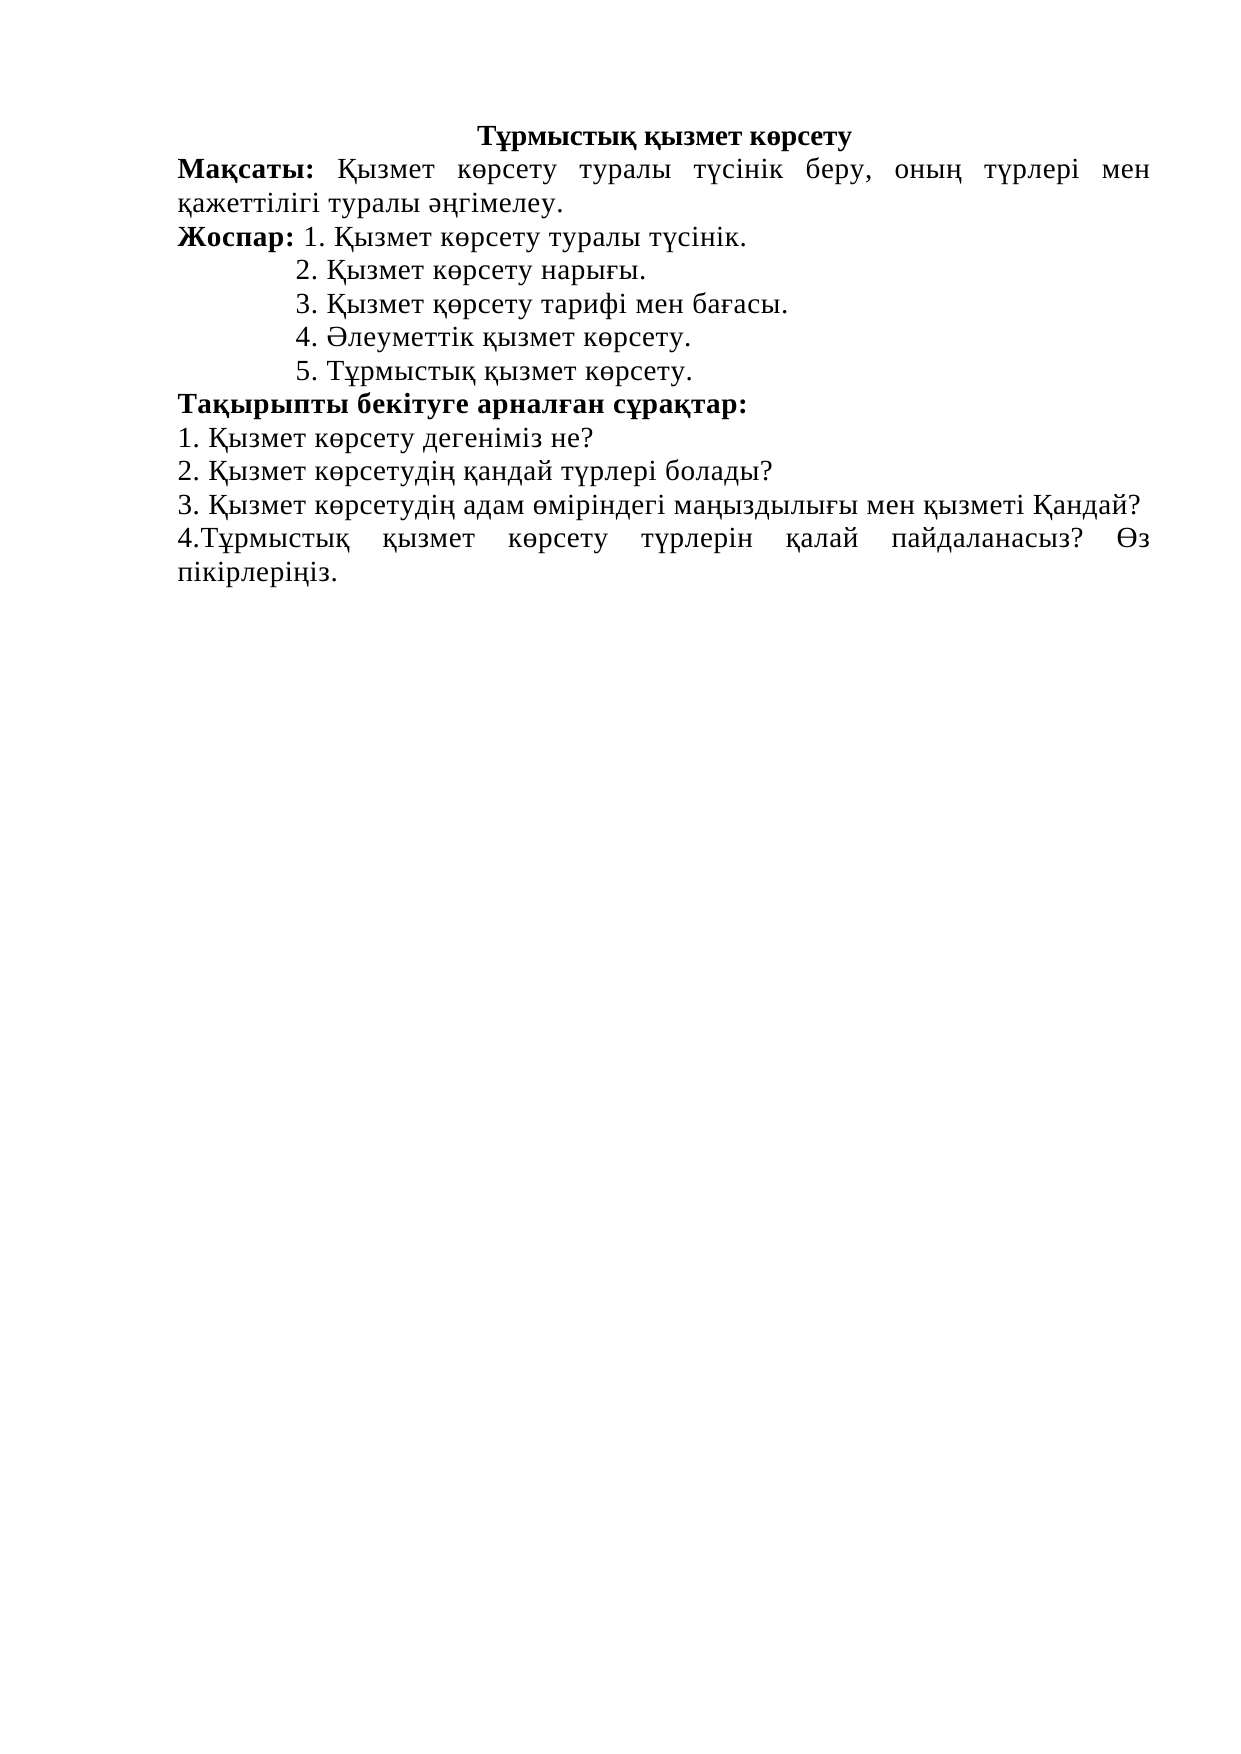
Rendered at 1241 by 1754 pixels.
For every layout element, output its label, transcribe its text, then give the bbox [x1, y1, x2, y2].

text 5. Тұрмыстық қызмет көрсету. [295, 353, 1152, 386]
text Тұрмыстық қызмет көрсету [177, 118, 1152, 152]
text 1. Қызмет көрсету дегеніміз не? [177, 420, 1152, 453]
text 2. Қызмет көрсету нарығы. [295, 252, 1152, 286]
text 4.Тұрмыстық қызмет көрсету түрлерін қалай пайдаланасыз? Өз пікірлеріңіз. [177, 521, 1152, 588]
text 3. Қызмет қөрсету тарифі мен бағасы. [295, 286, 1152, 319]
text Жоспар: 1. Қызмет көрсету туралы түсінік. [177, 219, 1152, 252]
text 3. Қызмет көрсетудің адам өміріндегі маңыздылығы мен қызметі Қандай? [177, 487, 1152, 521]
text Тақырыпты бекітуге арналған сұрақтар: [177, 386, 1152, 420]
text 2. Қызмет көрсетудің қандай түрлері болады? [177, 453, 1152, 487]
text 4. Әлеуметтік қызмет көрсету. [295, 319, 1152, 353]
text Мақсаты: Қызмет көрсету туралы түсінік беру, оның түрлері мен қажеттілігі туралы әңгімелеу. [177, 152, 1152, 219]
